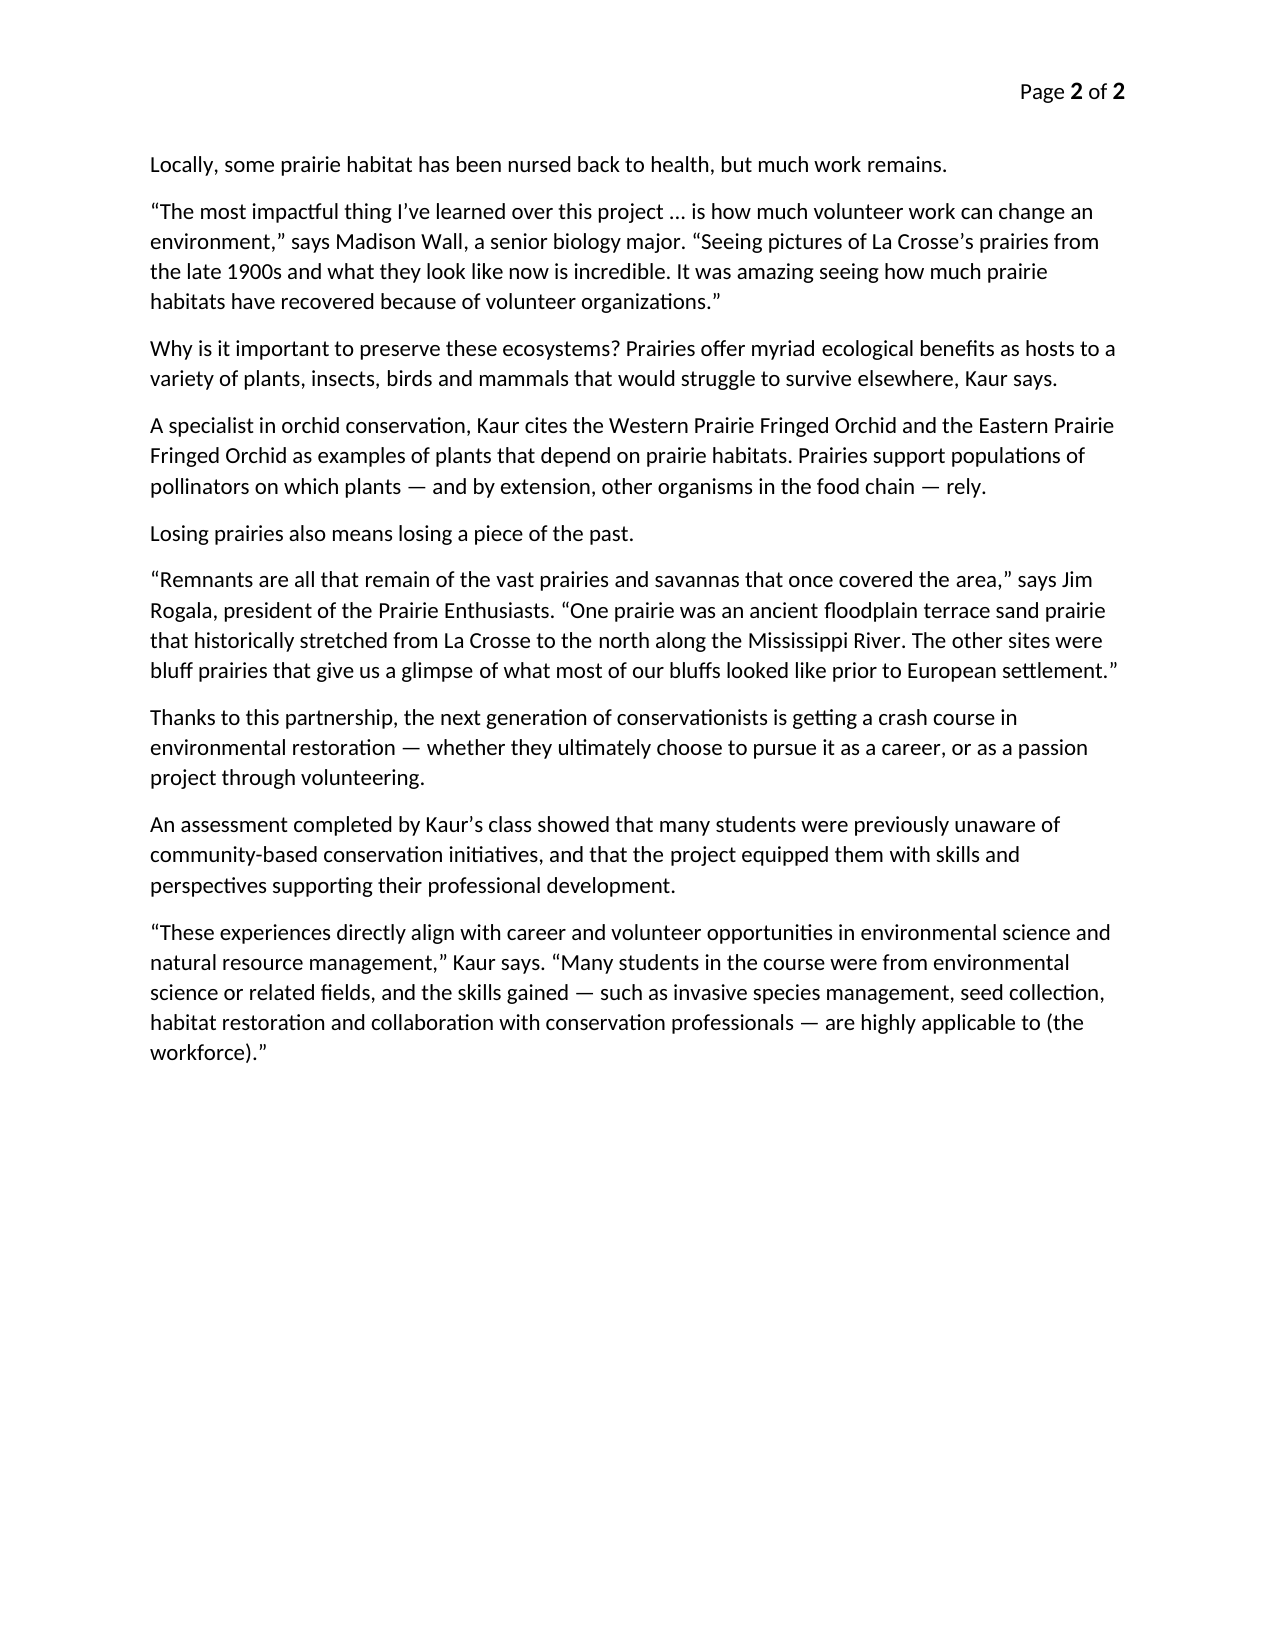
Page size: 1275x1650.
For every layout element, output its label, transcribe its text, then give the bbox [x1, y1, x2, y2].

text Losing prairies also means losing a piece of the past. [150, 519, 1125, 547]
text “These experiences directly align with career and volunteer opportunities in environmental science and natural resource management,” Kaur says. “Many students in the course were from environmental science or related fields, and the skills gained — such as invasive species management, seed collection, habitat restoration and collaboration with conservation professionals — are highly applicable to (the workforce).” [150, 918, 1125, 1067]
text Locally, some prairie habitat has been nursed back to health, but much work remains. [150, 150, 1125, 178]
text An assessment completed by Kaur’s class showed that many students were previously unaware of community-based conservation initiatives, and that the project equipped them with skills and perspectives supporting their professional development. [150, 810, 1125, 899]
text “The most impactful thing I’ve learned over this project ... is how much volunteer work can change an environment,” says Madison Wall, a senior biology major. “Seeing pictures of La Crosse’s prairies from the late 1900s and what they look like now is incredible. It was amazing seeing how much prairie habitats have recovered because of volunteer organizations.” [150, 197, 1125, 316]
text A specialist in orchid conservation, Kaur cites the Western Prairie Fringed Orchid and the Eastern Prairie Fringed Orchid as examples of plants that depend on prairie habitats. Prairies support populations of pollinators on which plants — and by extension, other organisms in the food chain — rely. [150, 411, 1125, 500]
text “Remnants are all that remain of the vast prairies and savannas that once covered the area,” says Jim Rogala, president of the Prairie Enthusiasts. “One prairie was an ancient floodplain terrace sand prairie that historically stretched from La Crosse to the north along the Mississippi River. The other sites were bluff prairies that give us a glimpse of what most of our bluffs looked like prior to European settlement.” [150, 566, 1125, 684]
text Why is it important to preserve these ecosystems? Prairies offer myriad ecological benefits as hosts to a variety of plants, insects, birds and mammals that would struggle to survive elsewhere, Kaur says. [150, 334, 1125, 393]
text Thanks to this partnership, the next generation of conservationists is getting a crash course in environmental restoration — whether they ultimately choose to pursue it as a career, or as a passion project through volunteering. [150, 703, 1125, 792]
